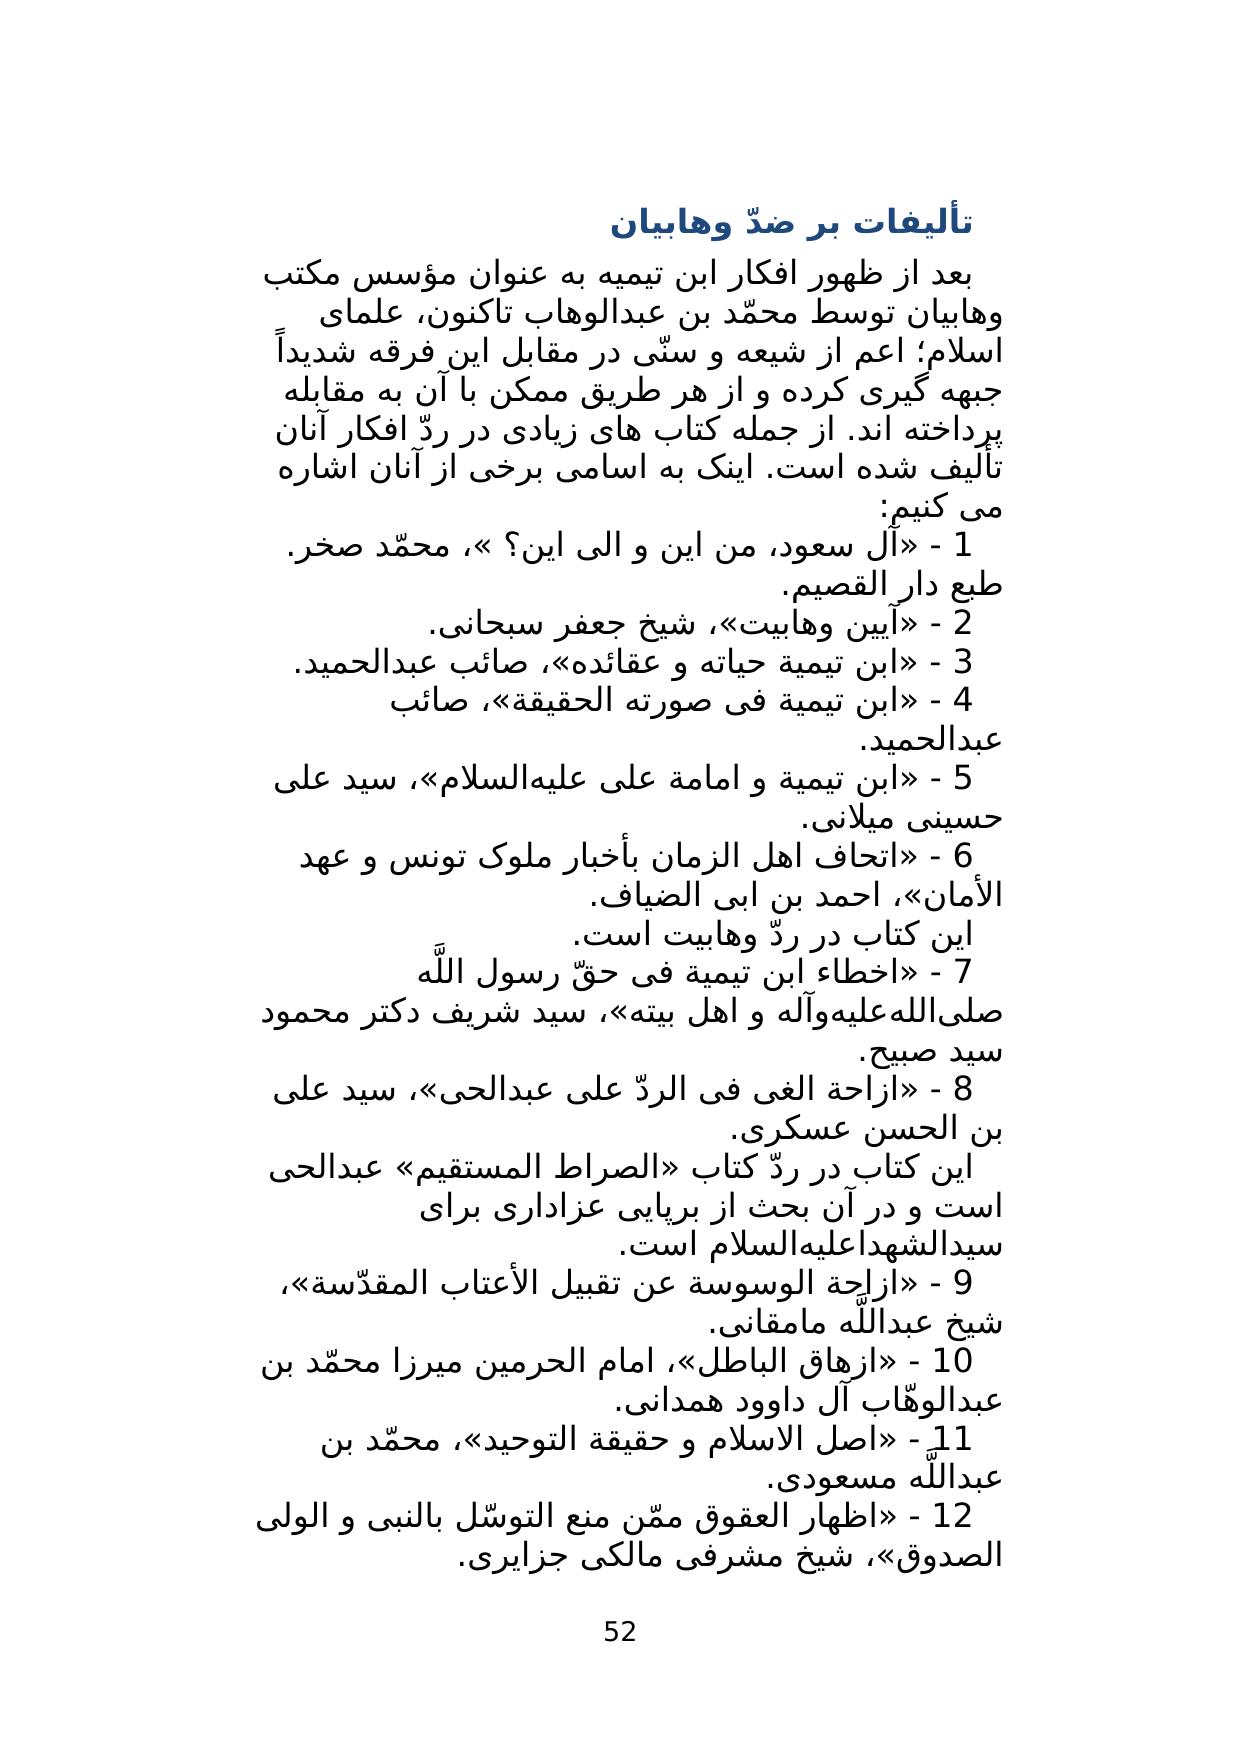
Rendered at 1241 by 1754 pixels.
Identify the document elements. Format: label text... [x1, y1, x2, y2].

subtitle تألیفات بر ضدّ وهابیان [236, 202, 1004, 241]
text 5 - «ابن تیمیة و امامة علی عليه‌السلام»، سید علی حسینی میلانی. [236, 759, 1004, 836]
text 11 - «اصل الاسلام و حقیقة التوحید»، محمّد بن عبداللَّه مسعودی. [236, 1419, 1004, 1497]
text 6 - «اتحاف اهل الزمان بأخبار ملوک تونس و عهد الأمان»، احمد بن ابی الضیاف. [236, 836, 1004, 914]
text 8 - «ازاحة الغی فی الردّ علی عبدالحی»، سید علی بن الحسن عسکری. [236, 1069, 1004, 1147]
text 9 - «ازاحة الوسوسة عن تقبیل الأعتاب المقدّسة»، شیخ عبداللَّه مامقانی. [236, 1264, 1004, 1341]
text 10 - «ازهاق الباطل»، امام الحرمین میرزا محمّد بن عبدالوهّاب آل داوود همدانی. [236, 1341, 1004, 1419]
text این کتاب در ردّ کتاب «الصراط المستقیم» عبدالحی است و در آن بحث از برپایی عزاداری برای سیدالشهداعليه‌السلام است. [236, 1147, 1004, 1264]
text 3 - «ابن تیمیة حیاته و عقائده»، صائب عبدالحمید. [236, 642, 1004, 681]
text 12 - «اظهار العقوق ممّن منع التوسّل بالنبی و الولی الصدوق»، شیخ مشرفی مالکی جزایری. [236, 1497, 1004, 1574]
text بعد از ظهور افکار ابن تیمیه به عنوان مؤسس مکتب وهابیان توسط محمّد بن عبدالوهاب تاکنون، علمای اسلام؛ اعم از شیعه و سنّی در مقابل این فرقه شدیداً جبهه گیری کرده و از هر طریق ممکن با آن به مقابله پرداخته اند. از جمله کتاب های زیادی در ردّ افکار آنان تألیف شده است. اینک به اسامی برخی از آنان اشاره می کنیم: [236, 253, 1004, 526]
text 7 - «اخطاء ابن تیمیة فی حقّ رسول اللَّه صلى‌الله‌عليه‌وآله و اهل بیته»، سید شریف دکتر محمود سید صبیح. [236, 953, 1004, 1069]
text این کتاب در ردّ وهابیت است. [236, 914, 1004, 953]
text 1 - «آل سعود، من این و الی این؟ »، محمّد صخر. طبع دار القصیم. [236, 526, 1004, 603]
text 4 - «ابن تیمیة فی صورته الحقیقة»، صائب عبدالحمید. [236, 681, 1004, 759]
text 2 - «آیین وهابیت»، شیخ جعفر سبحانی. [236, 603, 1004, 642]
